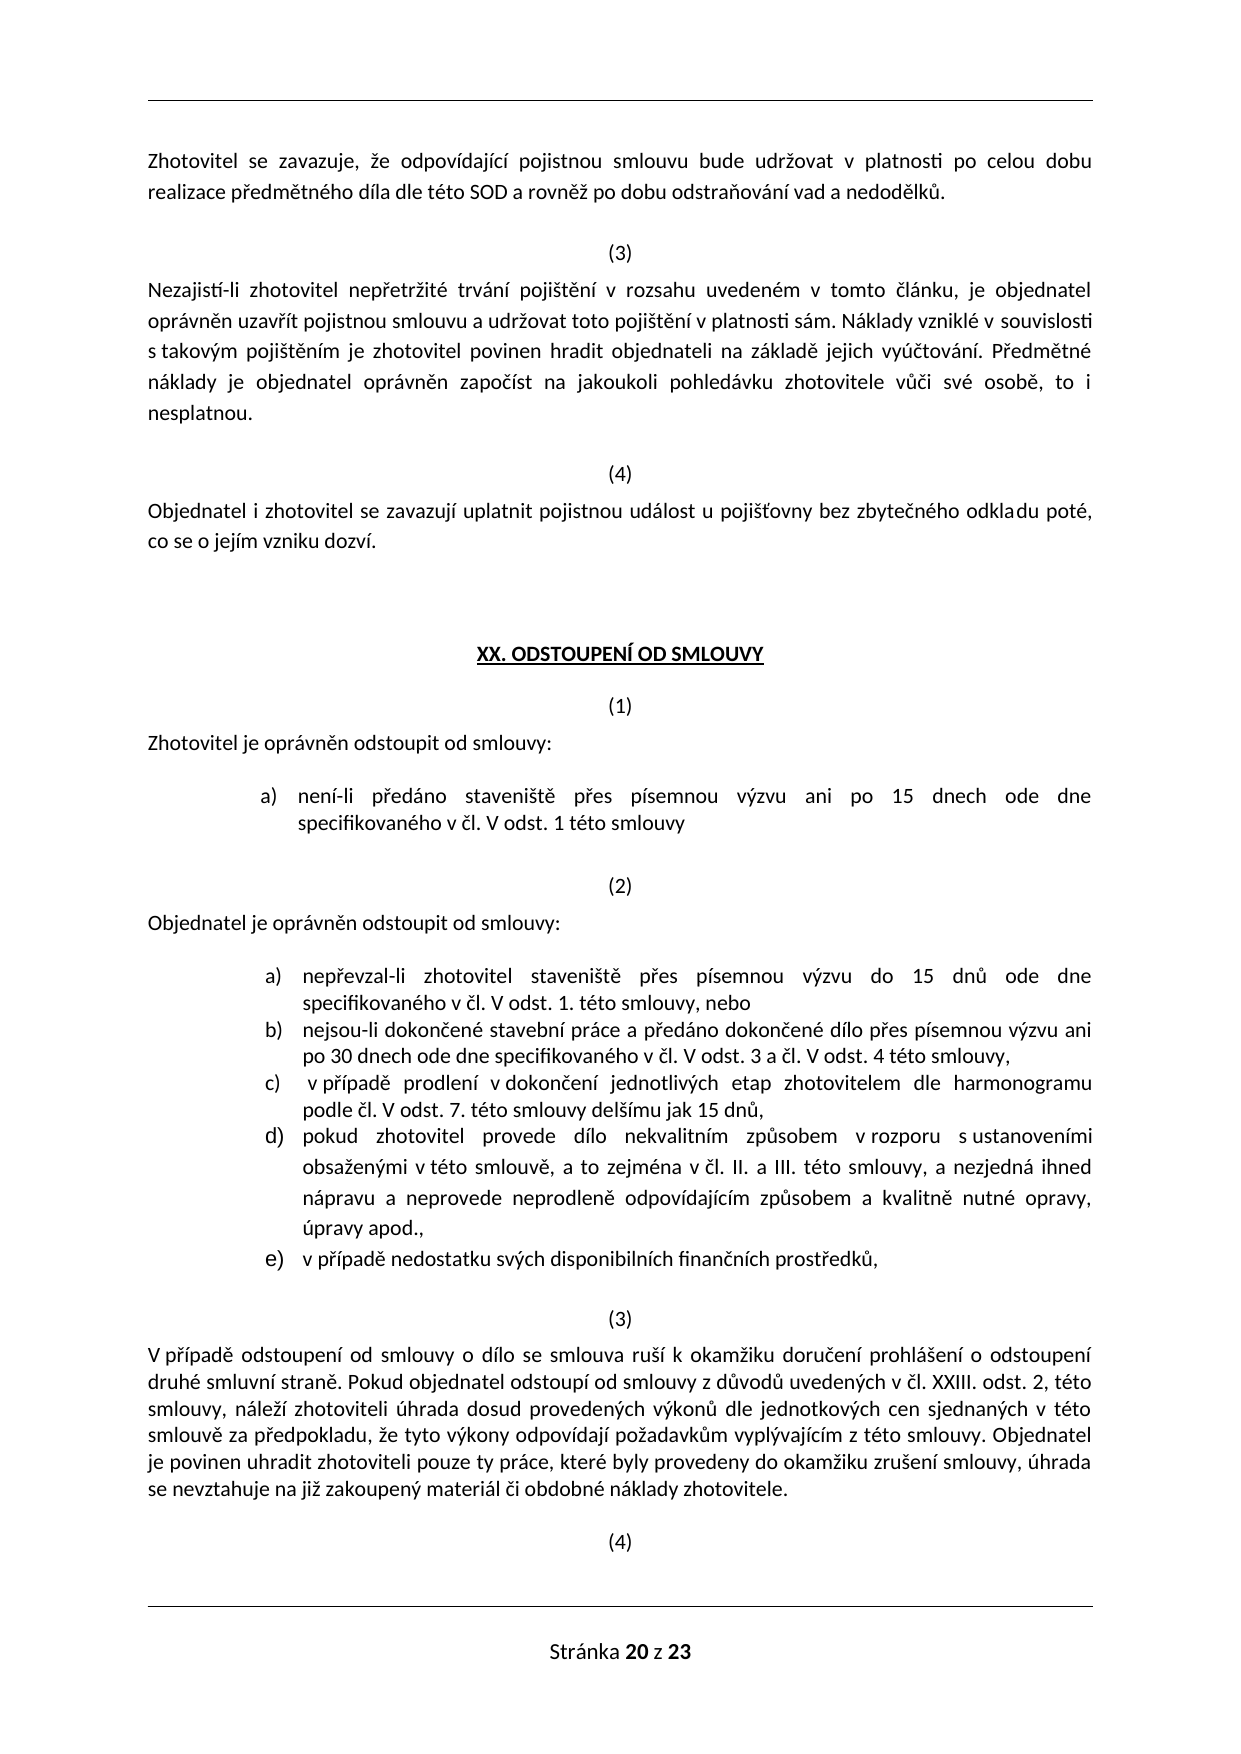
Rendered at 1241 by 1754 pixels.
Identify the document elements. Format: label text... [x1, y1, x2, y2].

list v případě prodlení v dokončení jednotlivých etap zhotovitelem dle harmonogramu podle čl. V odst. 7. této smlouvy delšímu jak 15 dnů, [265, 1069, 1093, 1123]
list není-li předáno staveniště přes písemnou výzvu ani po 15 dnech ode dne specifikovaného v čl. V odst. 1 této smlouvy [260, 782, 1093, 836]
text Zhotovitel je oprávněn odstoupit od smlouvy: [148, 729, 1093, 756]
list (4) [148, 460, 1093, 487]
list (3) [148, 239, 1093, 266]
list Nezajistí-li zhotovitel nepřetržité trvání pojištění v rozsahu uvedeném v tomto článku, je objednatel oprávněn uzavřít pojistnou smlouvu a udržovat toto pojištění v platnosti sám. Náklady vzniklé v souvislosti s takovým pojištěním je zhotovitel povinen hradit objednateli na základě jejich vyúčtování. Předmětné náklady je objednatel oprávněn započíst na jakoukoli pohledávku zhotovitele vůči své osobě, to i nesplatnou. [148, 276, 1093, 426]
list (4) [148, 1528, 1093, 1555]
list (3) [148, 1305, 1093, 1331]
list v případě nedostatku svých disponibilních finančních prostředků, [265, 1245, 1093, 1272]
text XX. ODSTOUPENÍ OD SMLOUVY [148, 640, 1093, 667]
text V případě odstoupení od smlouvy o dílo se smlouva ruší k okamžiku doručení prohlášení o odstoupení druhé smluvní straně. Pokud objednatel odstoupí od smlouvy z důvodů uvedených v čl. XXIII. odst. 2, této smlouvy, náleží zhotoviteli úhrada dosud provedených výkonů dle jednotkových cen sjednaných v této smlouvě za předpokladu, že tyto výkony odpovídají požadavkům vyplývajícím z této smlouvy. Objednatel je povinen uhradit zhotoviteli pouze ty práce, které byly provedeny do okamžiku zrušení smlouvy, úhrada se nevztahuje na již zakoupený materiál či obdobné náklady zhotovitele. [148, 1342, 1093, 1502]
list nejsou-li dokončené stavební práce a předáno dokončené dílo přes písemnou výzvu ani po 30 dnech ode dne specifikovaného v čl. V odst. 3 a čl. V odst. 4 této smlouvy, [265, 1016, 1093, 1069]
text Objednatel je oprávněn odstoupit od smlouvy: [148, 909, 1093, 936]
list (1) [148, 692, 1093, 719]
list (2) [148, 872, 1093, 899]
list Objednatel i zhotovitel se zavazují uplatnit pojistnou událost u pojišťovny bez zbytečného odkladu poté, co se o jejím vzniku dozví. [148, 497, 1093, 554]
list pokud zhotovitel provede dílo nekvalitním způsobem v rozporu s ustanoveními obsaženými v této smlouvě, a to zejména v čl. II. a III. této smlouvy, a nezjedná ihned nápravu a neprovede neprodleně odpovídajícím způsobem a kvalitně nutné opravy, úpravy apod., [265, 1123, 1093, 1241]
list nepřevzal-li zhotovitel staveniště přes písemnou výzvu do 15 dnů ode dne specifikovaného v čl. V odst. 1. této smlouvy, nebo [265, 963, 1093, 1016]
list Zhotovitel se zavazuje, že odpovídající pojistnou smlouvu bude udržovat v platnosti po celou dobu realizace předmětného díla dle této SOD a rovněž po dobu odstraňování vad a nedodělků. [148, 148, 1093, 205]
